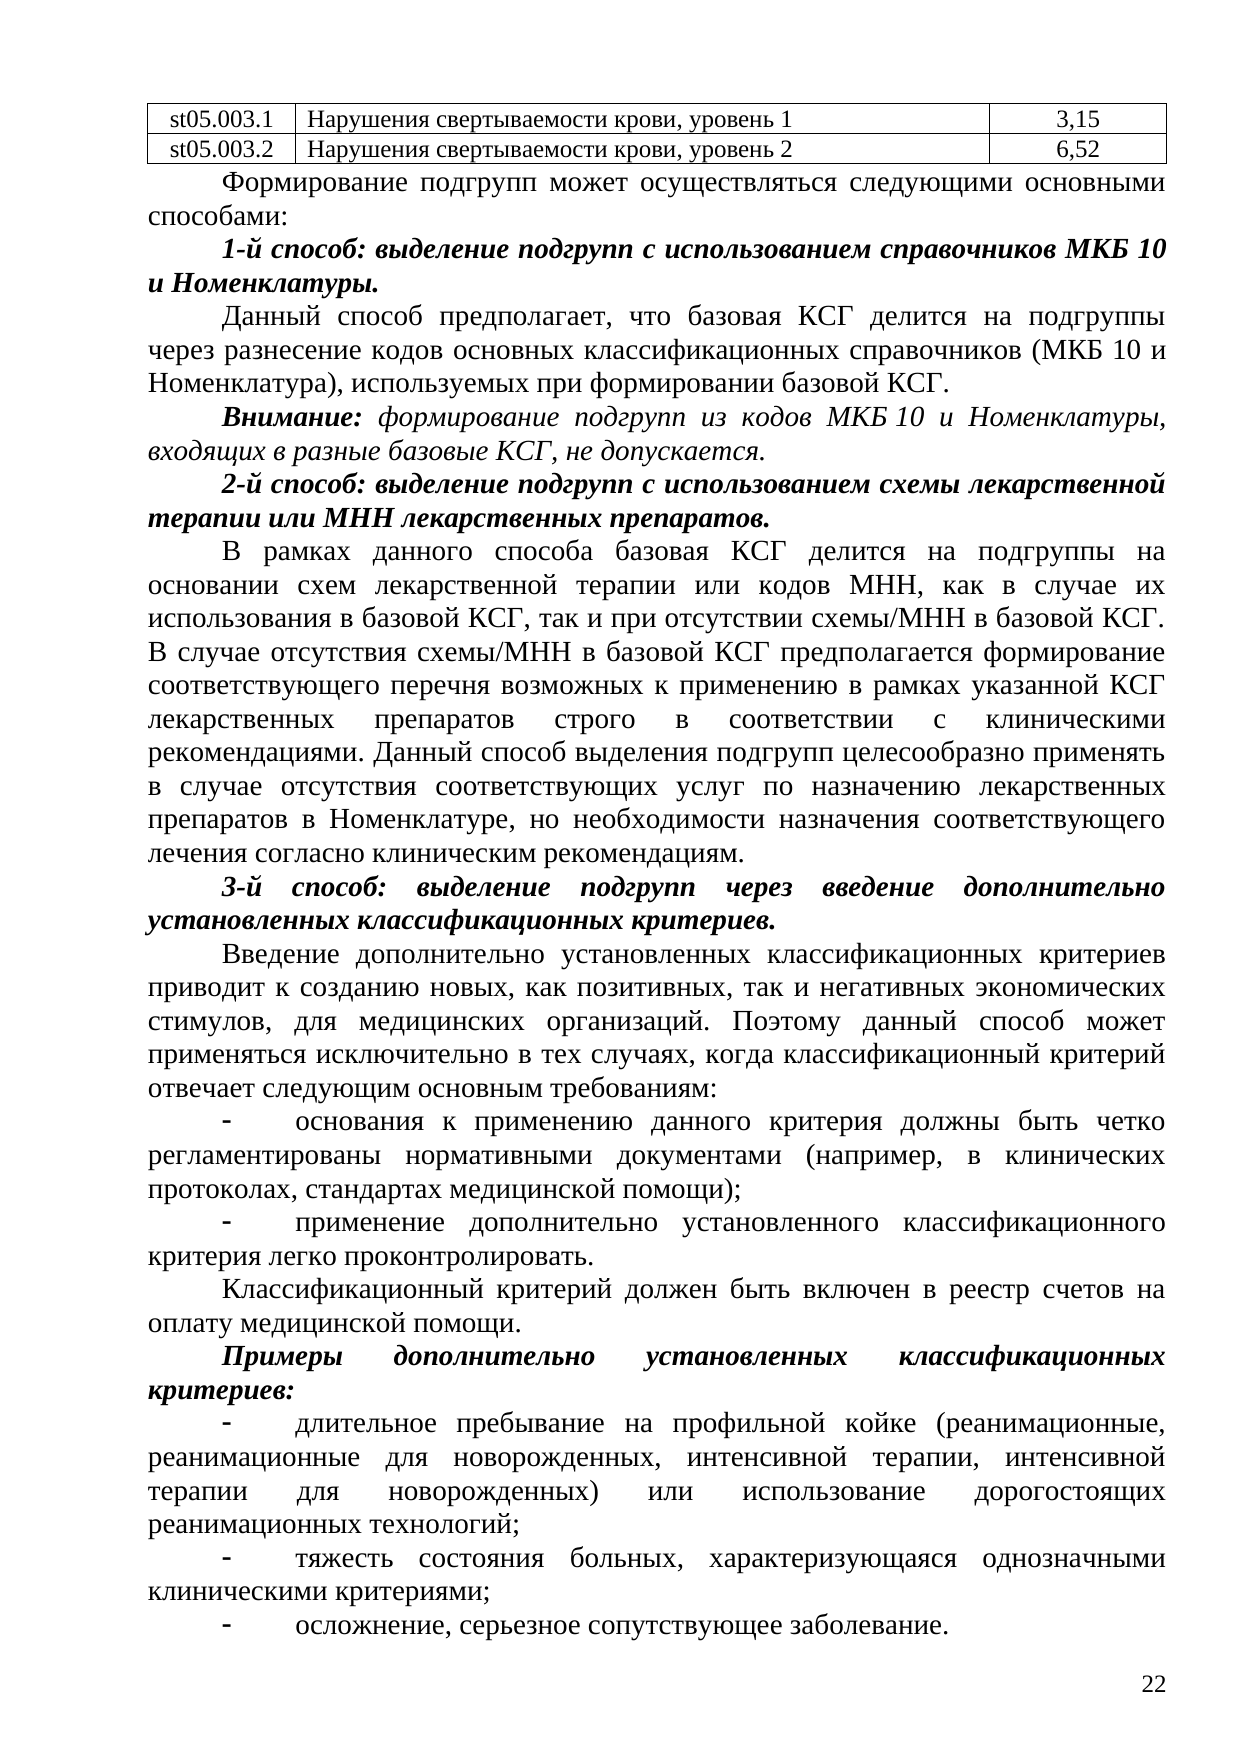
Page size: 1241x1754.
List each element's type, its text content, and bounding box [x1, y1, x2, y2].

text Классификационный критерий должен быть включен в реестр счетов на оплату медицинской помощи. [148, 1271, 1166, 1338]
text Введение дополнительно установленных классификационных критериев приводит к созданию новых, как позитивных, так и негативных экономических стимулов, для медицинских организаций. Поэтому данный способ может применяться исключительно в тех случаях, когда классификационный критерий отвечает следующим основным требованиям: [148, 936, 1166, 1103]
list осложнение, серьезное сопутствующее заболевание. [148, 1607, 1166, 1641]
text Примеры дополнительно установленных классификационных критериев: [148, 1338, 1166, 1406]
list длительное пребывание на профильной койке (реанимационные, реанимационные для новорожденных, интенсивной терапии, интенсивной терапии для новорожденных) или использование дорогостоящих реанимационных технологий; [148, 1406, 1166, 1540]
table_cell 3,15 [990, 104, 1166, 133]
list применение дополнительно установленного классификационного критерия легко проконтролировать. [148, 1204, 1166, 1271]
table_cell st05.003.2 [148, 134, 295, 163]
text Формирование подгрупп может осуществляться следующими основными способами: [148, 164, 1166, 231]
list основания к применению данного критерия должны быть четко регламентированы нормативными документами (например, в клинических протоколах, стандартах медицинской помощи); [148, 1103, 1166, 1204]
text В рамках данного способа базовая КСГ делится на подгруппы на основании схем лекарственной терапии или кодов МНН, как в случае их использования в базовой КСГ, так и при отсутствии схемы/МНН в базовой КСГ. В случае отсутствия схемы/МНН в базовой КСГ предполагается формирование соответствующего перечня возможных к применению в рамках указанной КСГ лекарственных препаратов строго в соответствии с клиническими рекомендациями. Данный способ выделения подгрупп целесообразно применять в случае отсутствия соответствующих услуг по назначению лекарственных препаратов в Номенклатуре, но необходимости назначения соответствующего лечения согласно клиническим рекомендациям. [148, 533, 1166, 869]
text Данный способ предполагает, что базовая КСГ делится на подгруппы через разнесение кодов основных классификационных справочников (МКБ 10 и Номенклатура), используемых при формировании базовой КСГ. [148, 298, 1166, 399]
text 3-й способ: выделение подгрупп через введение дополнительно установленных классификационных критериев. [148, 869, 1166, 936]
table_cell 6,52 [990, 134, 1166, 163]
text Внимание: формирование подгрупп из кодов МКБ 10 и Номенклатуры, входящих в разные базовые КСГ, не допускается. [148, 399, 1166, 466]
table_cell st05.003.1 [148, 104, 295, 133]
text 2-й способ: выделение подгрупп с использованием схемы лекарственной терапии или МНН лекарственных препаратов. [148, 466, 1166, 533]
text 1-й способ: выделение подгрупп с использованием справочников МКБ 10 и Номенклатуры. [148, 231, 1166, 298]
table_cell Нарушения свертываемости крови, уровень 2 [296, 134, 989, 163]
list тяжесть состояния больных, характеризующаяся однозначными клиническими критериями; [148, 1540, 1166, 1607]
table_cell Нарушения свертываемости крови, уровень 1 [296, 104, 989, 133]
